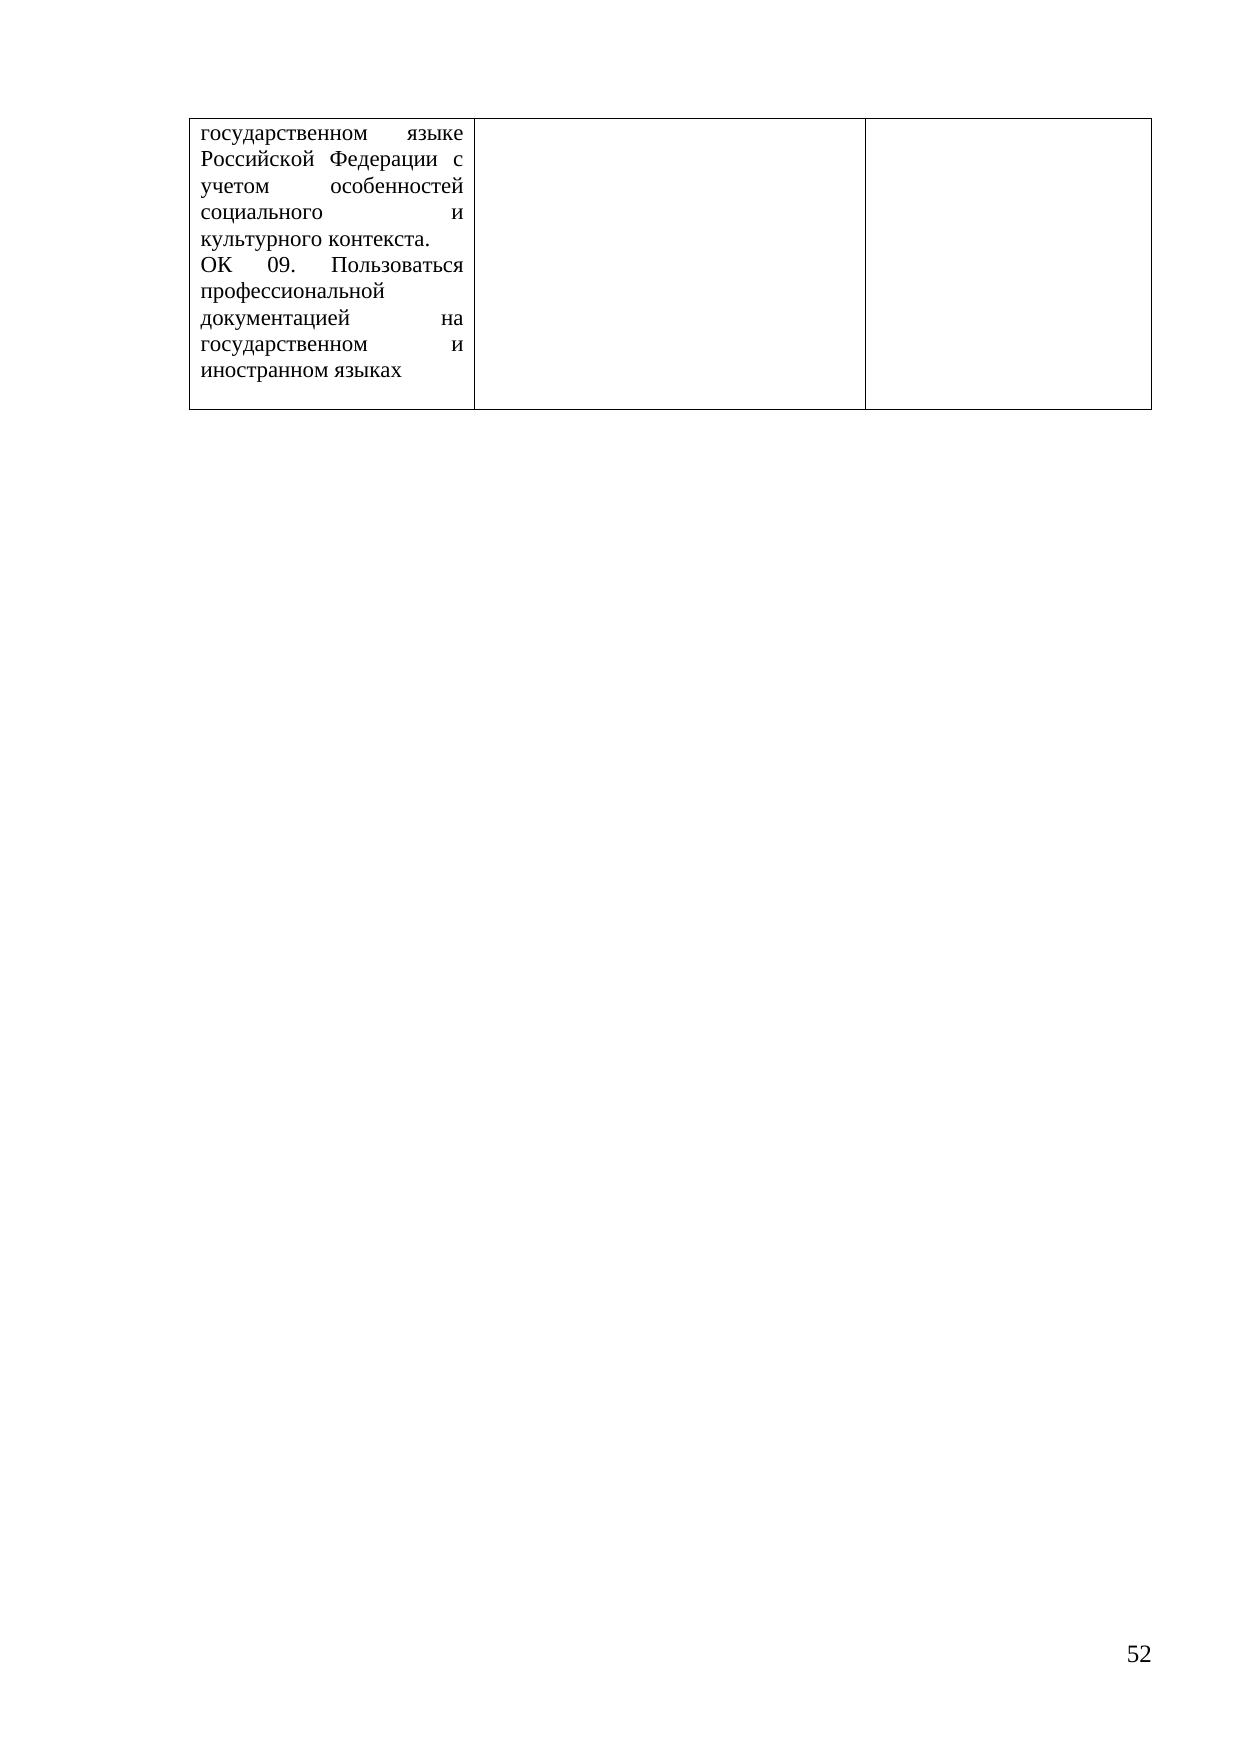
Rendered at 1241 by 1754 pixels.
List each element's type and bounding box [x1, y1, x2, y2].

table_cell [866, 119, 1151, 409]
table_cell [475, 119, 865, 409]
table_cell [190, 119, 474, 409]
